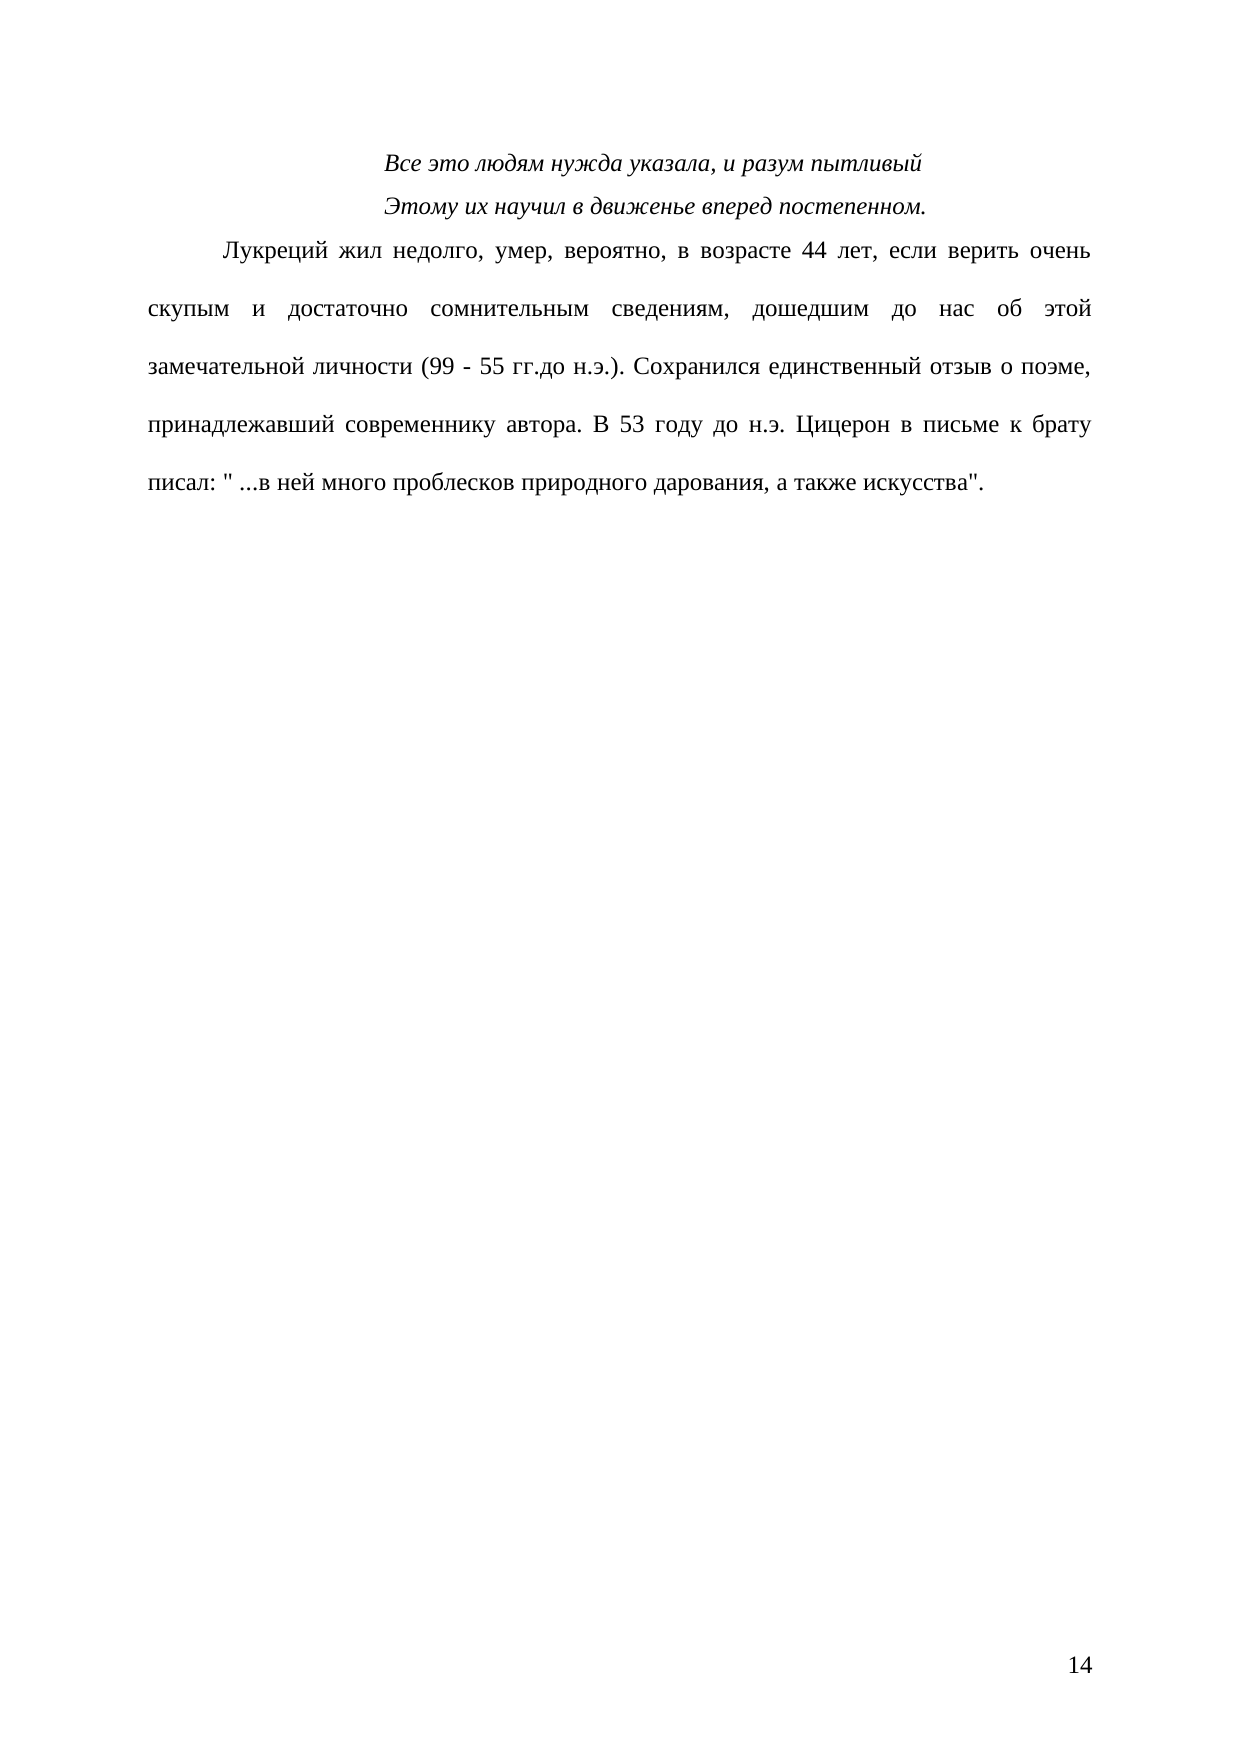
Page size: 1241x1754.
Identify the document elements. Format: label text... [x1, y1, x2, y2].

text Все это людям нужда указала, и разум пытливый [148, 148, 1092, 177]
text Лукреций жил недолго, умер, вероятно, в возрасте 44 лет, если верить очень скупым и достаточно сомнительным сведениям, дошедшим до нас об этой замечательной личности (99 - 55 гг.до н.э.). Сохранился единственный отзыв о поэме, принадлежавший современнику автора. В 53 году до н.э. Цицерон в письме к брату писал: " ...в ней много проблесков природного дарования, а также искусства". [148, 235, 1092, 496]
text Этому их научил в движенье вперед постепенном. [148, 191, 1092, 220]
